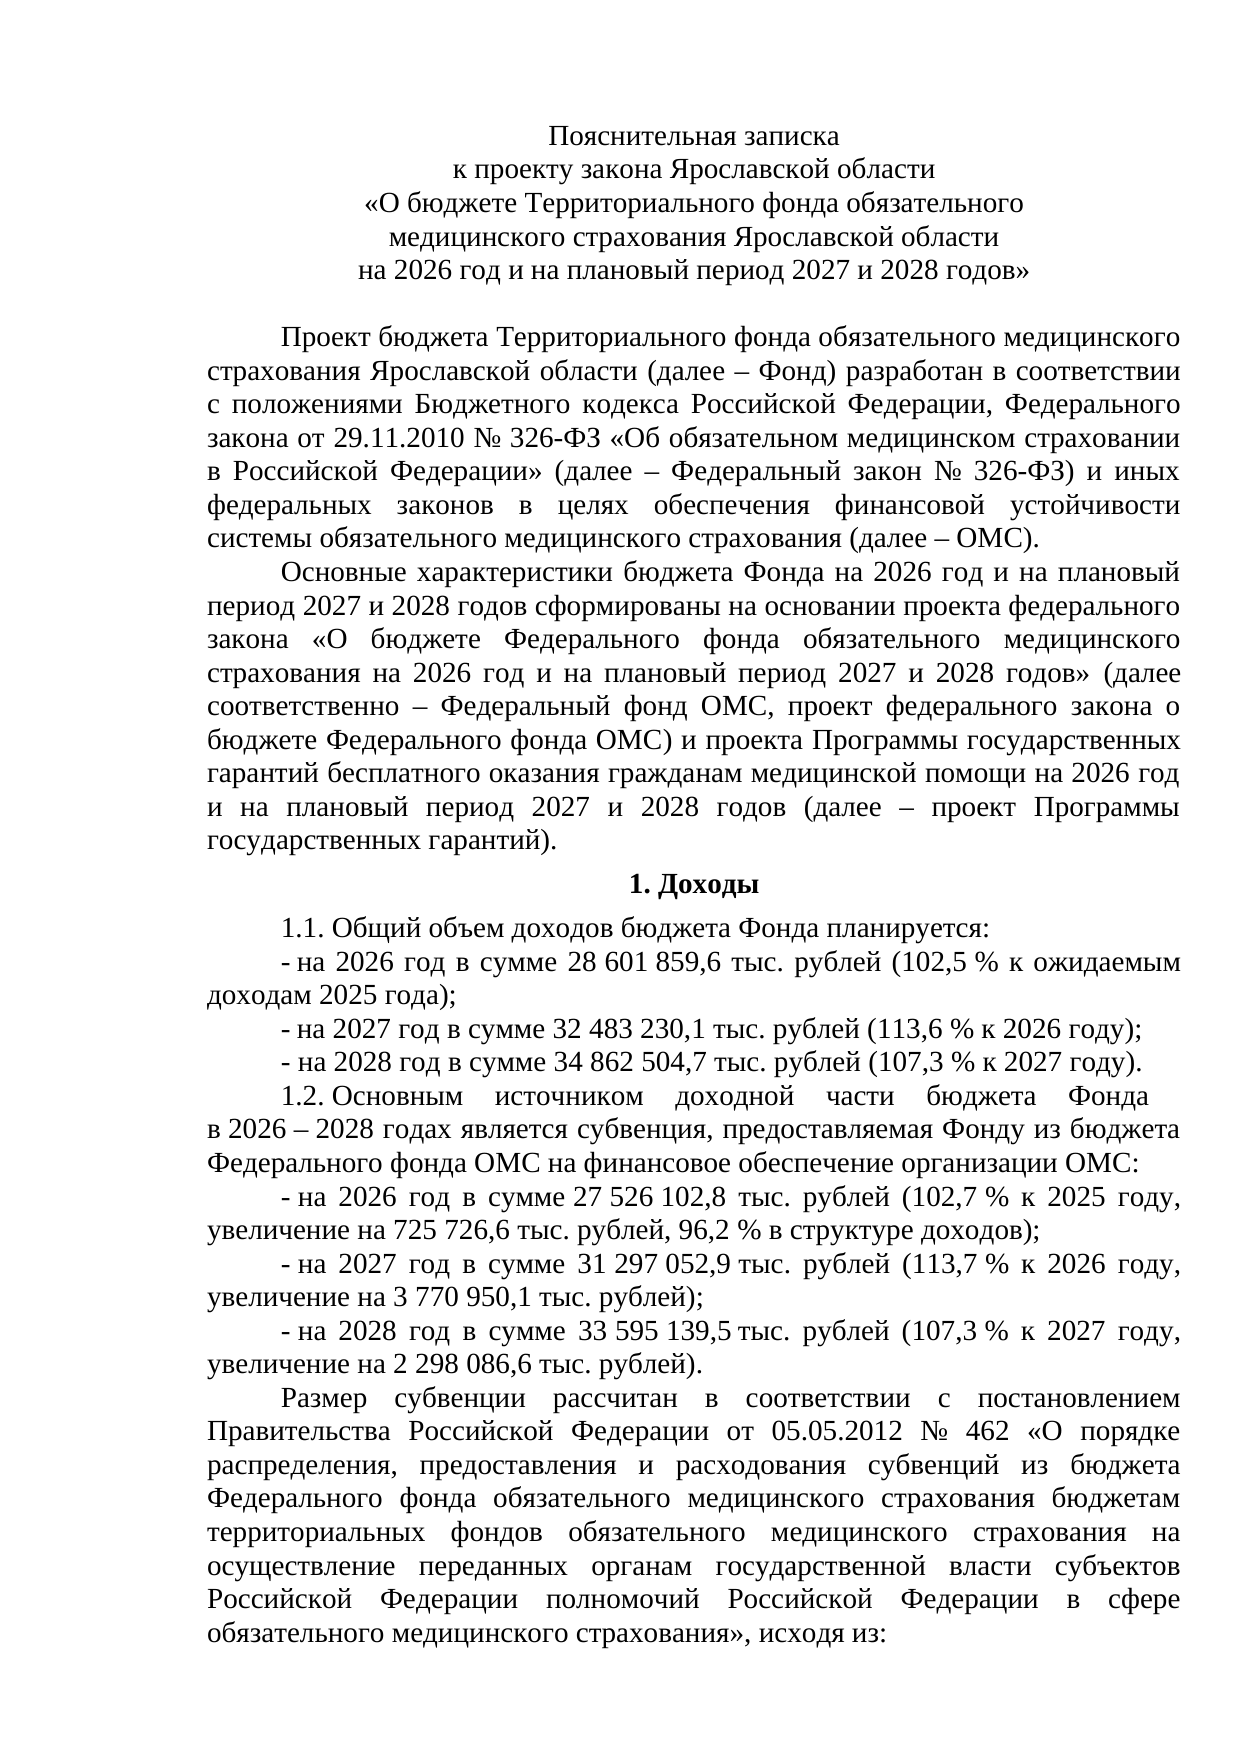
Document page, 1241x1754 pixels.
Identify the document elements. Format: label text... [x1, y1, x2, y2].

title к проекту закона Ярославской области [207, 152, 1181, 185]
text 1.2. Основным источником доходной части бюджета Фонда в 2026 – 2028 годах является субвенция, предоставляемая Фонду из бюджета Федерального фонда ОМС на финансовое обеспечение организации ОМС: [207, 1078, 1181, 1179]
title Пояснительная записка [207, 118, 1181, 152]
text - на 2028 год в сумме 33 595 139,5 тыс. рублей (107,3 % к 2027 году, увеличение на 2 298 086,6 тыс. рублей). [207, 1313, 1181, 1380]
text 1. Доходы [207, 866, 1181, 900]
text - на 2027 год в сумме 32 483 230,1 тыс. рублей (113,6 % к 2026 году); [207, 1011, 1181, 1044]
title «О бюджете Территориального фонда обязательного [207, 185, 1181, 219]
text Основные характеристики бюджета Фонда на 2026 год и на плановый период 2027 и 2028 годов сформированы на основании проекта федерального закона «О бюджете Федерального фонда обязательного медицинского страхования на 2026 год и на плановый период 2027 и 2028 годов» (далее соответственно – Федеральный фонд ОМС, проект федерального закона о бюджете Федерального фонда ОМС) и проекта Программы государственных гарантий бесплатного оказания гражданам медицинской помощи на 2026 год и на плановый период 2027 и 2028 годов (далее – проект Программы государственных гарантий). [207, 554, 1181, 856]
title на 2026 год и на плановый период 2027 и 2028 годов» [207, 252, 1181, 286]
text 1.1. Общий объем доходов бюджета Фонда планируется: [207, 910, 1181, 944]
text - на 2026 год в сумме 28 601 859,6 тыс. рублей (102,5 % к ожидаемым доходам 2025 года); [207, 944, 1181, 1011]
text Проект бюджета Территориального фонда обязательного медицинского страхования Ярославской области (далее – Фонд) разработан в соответствии с положениями Бюджетного кодекса Российской Федерации, Федерального закона от 29.11.2010 № 326-ФЗ «Об обязательном медицинском страховании в Российской Федерации» (далее – Федеральный закон № 326-ФЗ) и иных федеральных законов в целях обеспечения финансовой устойчивости системы обязательного медицинского страхования (далее – ОМС). [207, 319, 1181, 554]
text Размер субвенции рассчитан в соответствии с постановлением Правительства Российской Федерации от 05.05.2012 № 462 «О порядке распределения, предоставления и расходования субвенций из бюджета Федерального фонда обязательного медицинского страхования бюджетам территориальных фондов обязательного медицинского страхования на осуществление переданных органам государственной власти субъектов Российской Федерации полномочий Российской Федерации в сфере обязательного медицинского страхования», исходя из: [207, 1380, 1181, 1648]
text - на 2028 год в сумме 34 862 504,7 тыс. рублей (107,3 % к 2027 году). [207, 1044, 1181, 1078]
title медицинского страхования Ярославской области [207, 219, 1181, 252]
text - на 2027 год в сумме 31 297 052,9 тыс. рублей (113,7 % к 2026 году, увеличение на 3 770 950,1 тыс. рублей); [207, 1246, 1181, 1313]
text - на 2026 год в сумме 27 526 102,8 тыс. рублей (102,7 % к 2025 году, увеличение на 725 726,6 тыс. рублей, 96,2 % в структуре доходов); [207, 1179, 1181, 1246]
